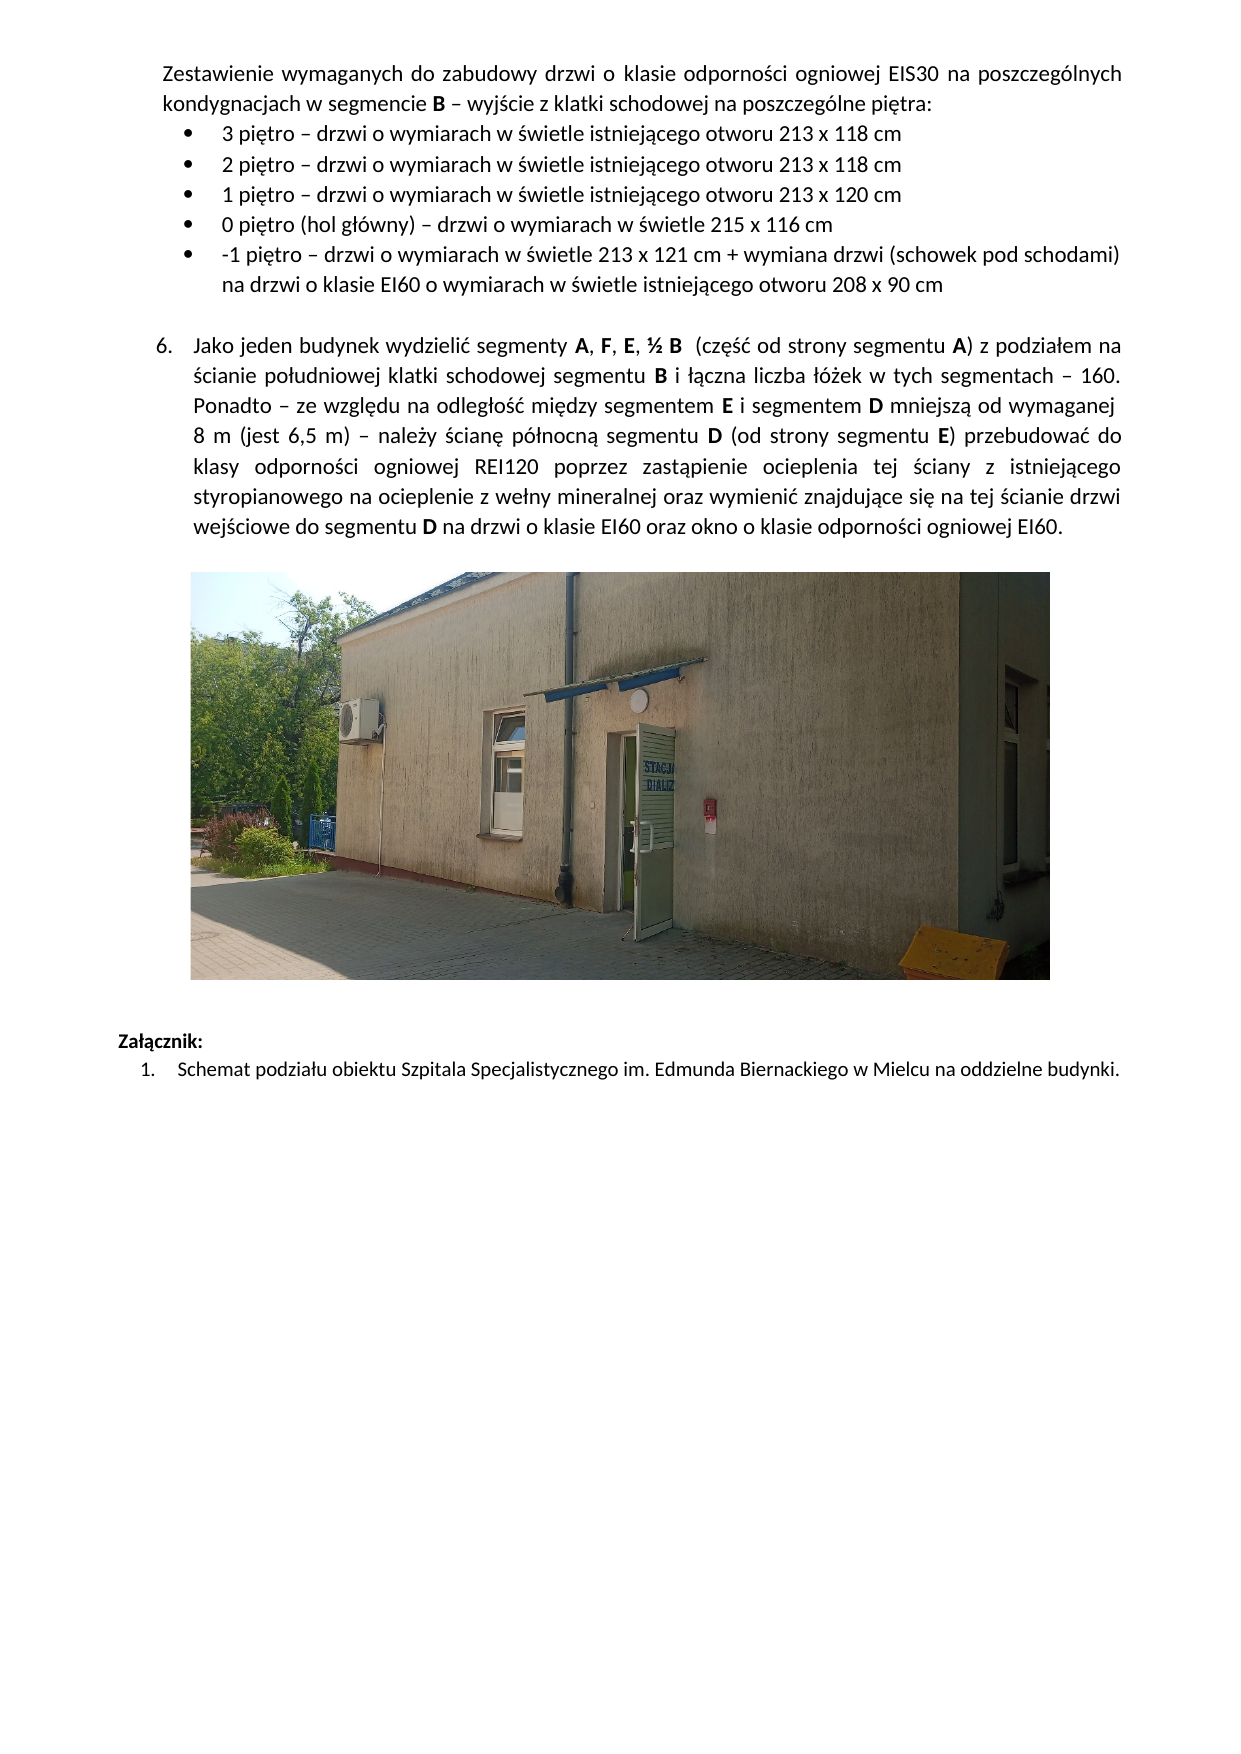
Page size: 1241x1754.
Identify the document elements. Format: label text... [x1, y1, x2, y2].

list 1 piętro – drzwi o wymiarach w świetle istniejącego otworu 213 x 120 cm [184, 180, 1122, 208]
list Schemat podziału obiektu Szpitala Specjalistycznego im. Edmunda Biernackiego w Mielcu na oddzielne budynki. [140, 1056, 1122, 1082]
list 3 piętro – drzwi o wymiarach w świetle istniejącego otworu 213 x 118 cm [184, 119, 1122, 147]
list -1 piętro – drzwi o wymiarach w świetle 213 x 121 cm + wymiana drzwi (schowek pod schodami) na drzwi o klasie EI60 o wymiarach w świetle istniejącego otworu 208 x 90 cm [184, 240, 1122, 298]
text Zestawienie wymaganych do zabudowy drzwi o klasie odporności ogniowej EIS30 na poszczególnych kondygnacjach w segmencie B – wyjście z klatki schodowej na poszczególne piętra: [162, 59, 1122, 117]
picture [190, 572, 1050, 980]
list Jako jeden budynek wydzielić segmenty A, F, E, ½ B (część od strony segmentu A) z podziałem na ścianie południowej klatki schodowej segmentu B i łączna liczba łóżek w tych segmentach – 160. Ponadto – ze względu na odległość między segmentem E i segmentem D mniejszą od wymaganej 8 m (jest 6,5 m) – należy ścianę północną segmentu D (od strony segmentu E) przebudować do klasy odporności ogniowej REI120 poprzez zastąpienie ocieplenia tej ściany z istniejącego styropianowego na ocieplenie z wełny mineralnej oraz wymienić znajdujące się na tej ścianie drzwi wejściowe do segmentu D na drzwi o klasie EI60 oraz okno o klasie odporności ogniowej EI60. [156, 331, 1122, 540]
list 2 piętro – drzwi o wymiarach w świetle istniejącego otworu 213 x 118 cm [184, 150, 1122, 178]
list 0 piętro (hol główny) – drzwi o wymiarach w świetle 215 x 116 cm [184, 210, 1122, 238]
text Załącznik: [118, 1029, 1122, 1054]
